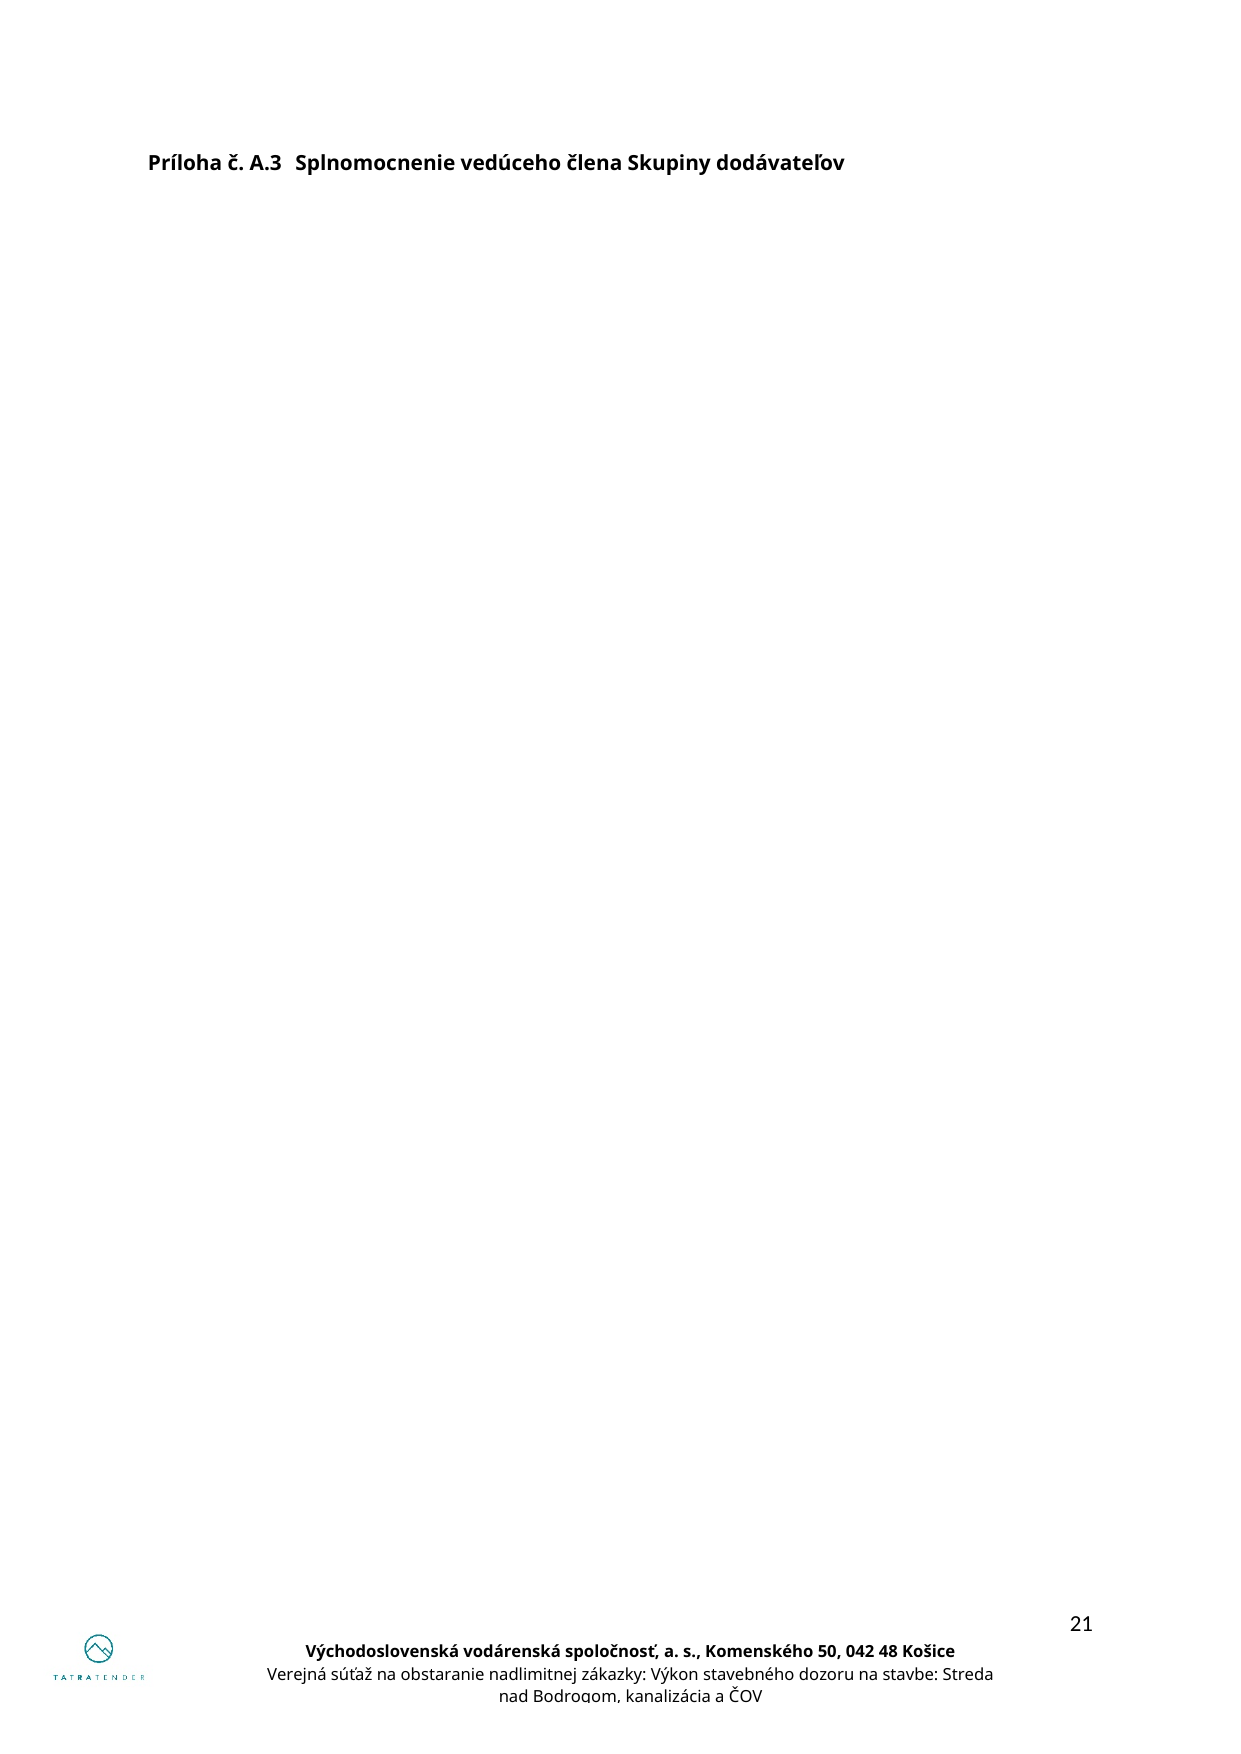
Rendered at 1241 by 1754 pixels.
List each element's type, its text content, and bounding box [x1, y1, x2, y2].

text Príloha č. A.3 Splnomocnenie vedúceho člena Skupiny dodávateľov [148, 148, 1093, 176]
picture [32, 1610, 165, 1704]
